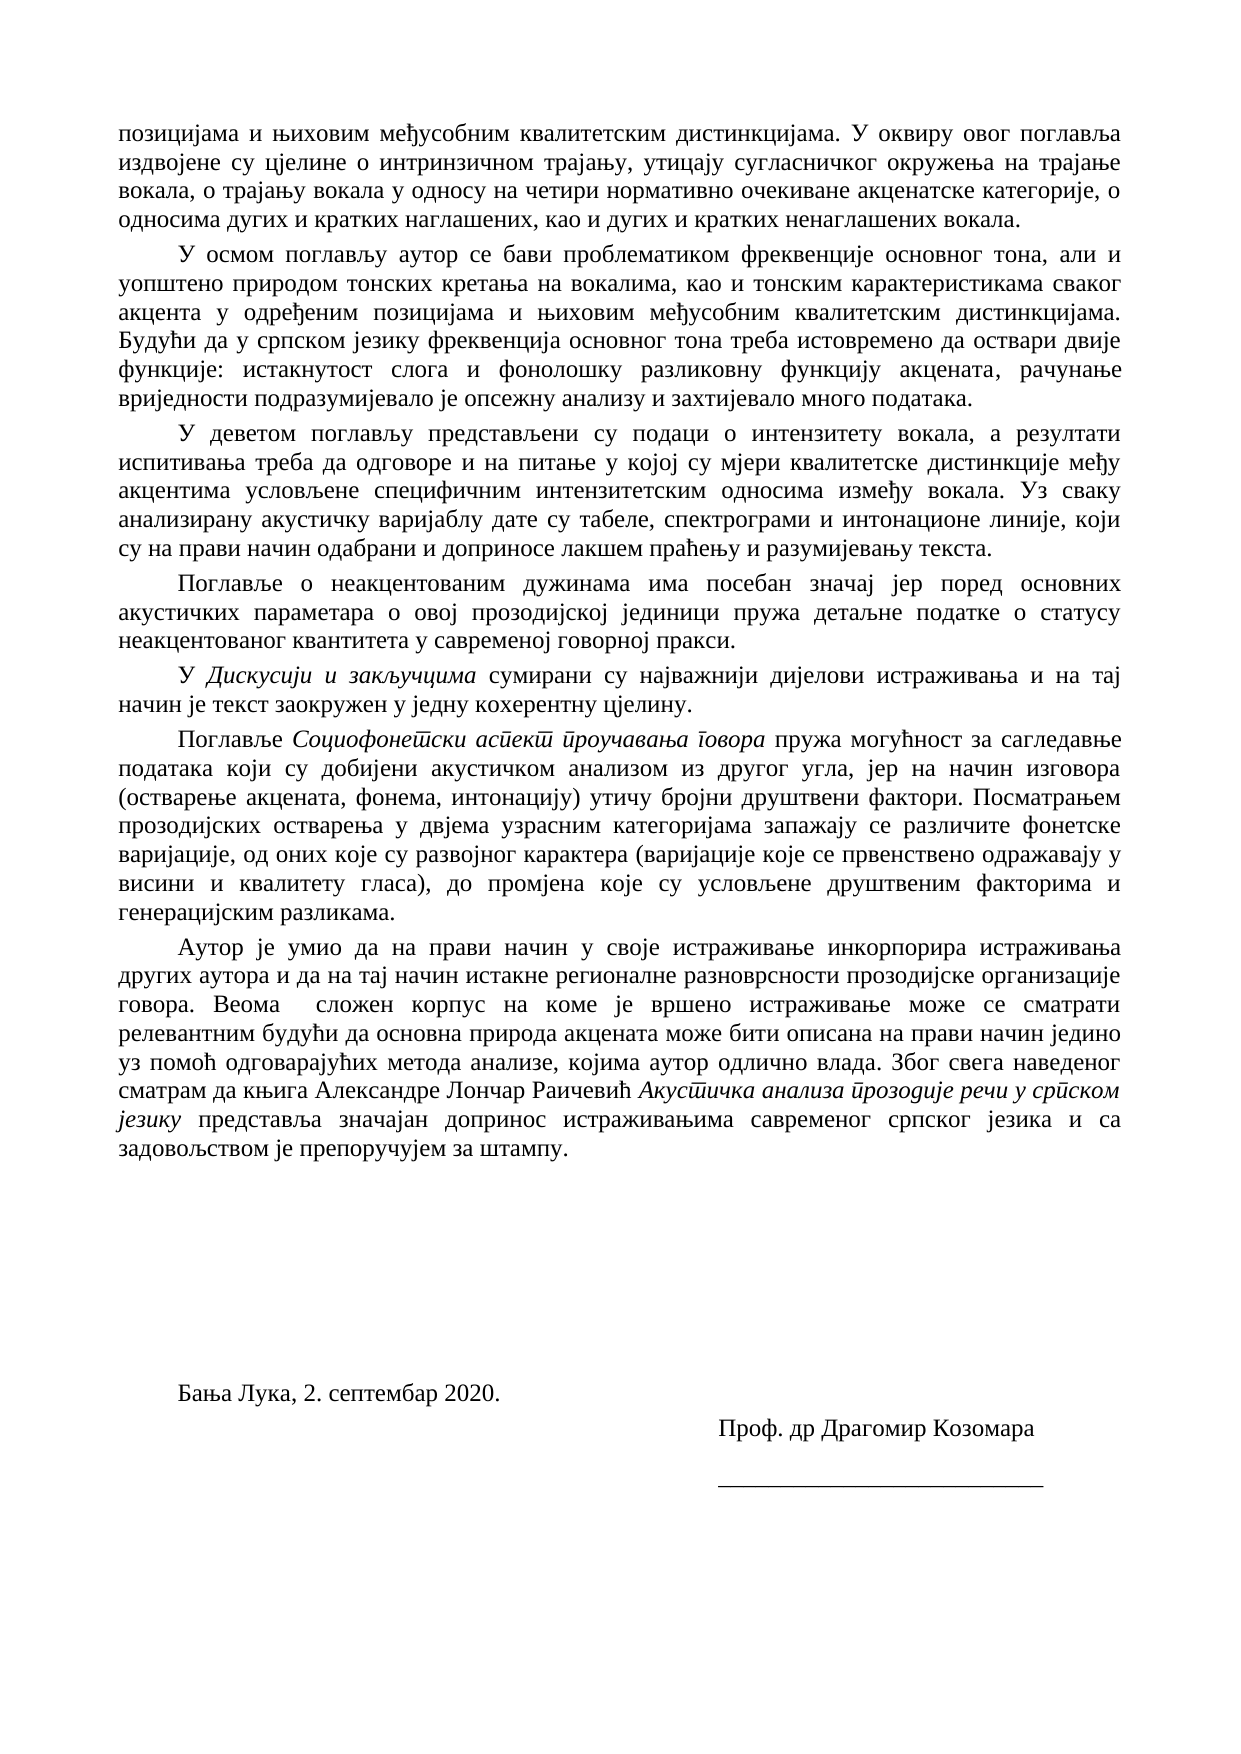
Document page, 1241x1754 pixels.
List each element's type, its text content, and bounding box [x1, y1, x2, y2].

text У деветом поглављу представљени су подаци о интензитету вокала, а резултати испитивања треба да одговоре и на питање у којој су мјери квалитетске дистинкције међу акцентима условљене специфичним интензитетским односима између вокала. Уз сваку анализирану акустичку варијаблу дате су табеле, спектрограми и интонационе линије, који су на прави начин одабрани и доприносе лакшем праћењу и разумијевању текста. [118, 418, 1122, 562]
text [118, 118, 1122, 233]
text Поглавље Социофонетски аспект проучавања говора пружа могућност за сагледавње података који су добијени акустичком анализом из другог угла, јер на начин изговора (остварење акцената, фонема, интонацију) утичу бројни друштвени фактори. Посматрањем прозодијских остварења у двјема узрасним категоријама запажају се различите фонетске варијације, од оних које су развојног карактера (варијације које се првенствено одражавају у висини и квалитету гласа), до промјена које су условљене друштвеним факторима и генерацијским разликама. [118, 724, 1122, 926]
text Аутор је умио да на прави начин у своје истраживање инкорпорира истраживања других аутора и да на тај начин истакне регионалне разноврсности прозодијске организације говора. Веома сложен корпус на коме је вршено истраживање може се сматрати релевантним будући да основна природа акцената може бити описана на прави начин једино уз помоћ одговарајућих метода анализе, којима аутор одлично влада. Због свега наведеног сматрам да књига Александре Лончар Раичевић Акустичка анализа прозодије речи у српском језику представља значајан допринос истраживањима савременог српског језика и са задовољством је препоручујем за штампу. [118, 932, 1122, 1162]
text Проф. др Драгомир Козомара [643, 1413, 1122, 1442]
text __________________________ [718, 1461, 1122, 1489]
text Бања Лука, 2. септембар 2020. [118, 1378, 1122, 1407]
text У осмом поглављу аутор се бави проблематиком фреквенције основног тона, али и уопштено природом тонских кретања на вокалима, као и тонским карактеристикама сваког акцента у одређеним позицијама и њиховим међусобним квалитетским дистинкцијама. Будући да у српском језику фреквенција основног тона треба истовремено да оствари двије функције: истакнутост слога и фонолошку разликовну функцију акцената, рачунање вриједности подразумијевало је опсежну анализу и захтијевало много података. [118, 239, 1122, 412]
text У Дискусији и закључцима сумирани су најважнији дијелови истраживања и на тај начин је текст заокружен у једну кохерентну цјелину. [118, 661, 1122, 718]
text Поглавље о неакцентованим дужинама има посебан значај јер поред основних акустичких параметара о овој прозодијској јединици пружа детаљне податке о статусу неакцентованог квантитета у савременој говорној пракси. [118, 568, 1122, 654]
